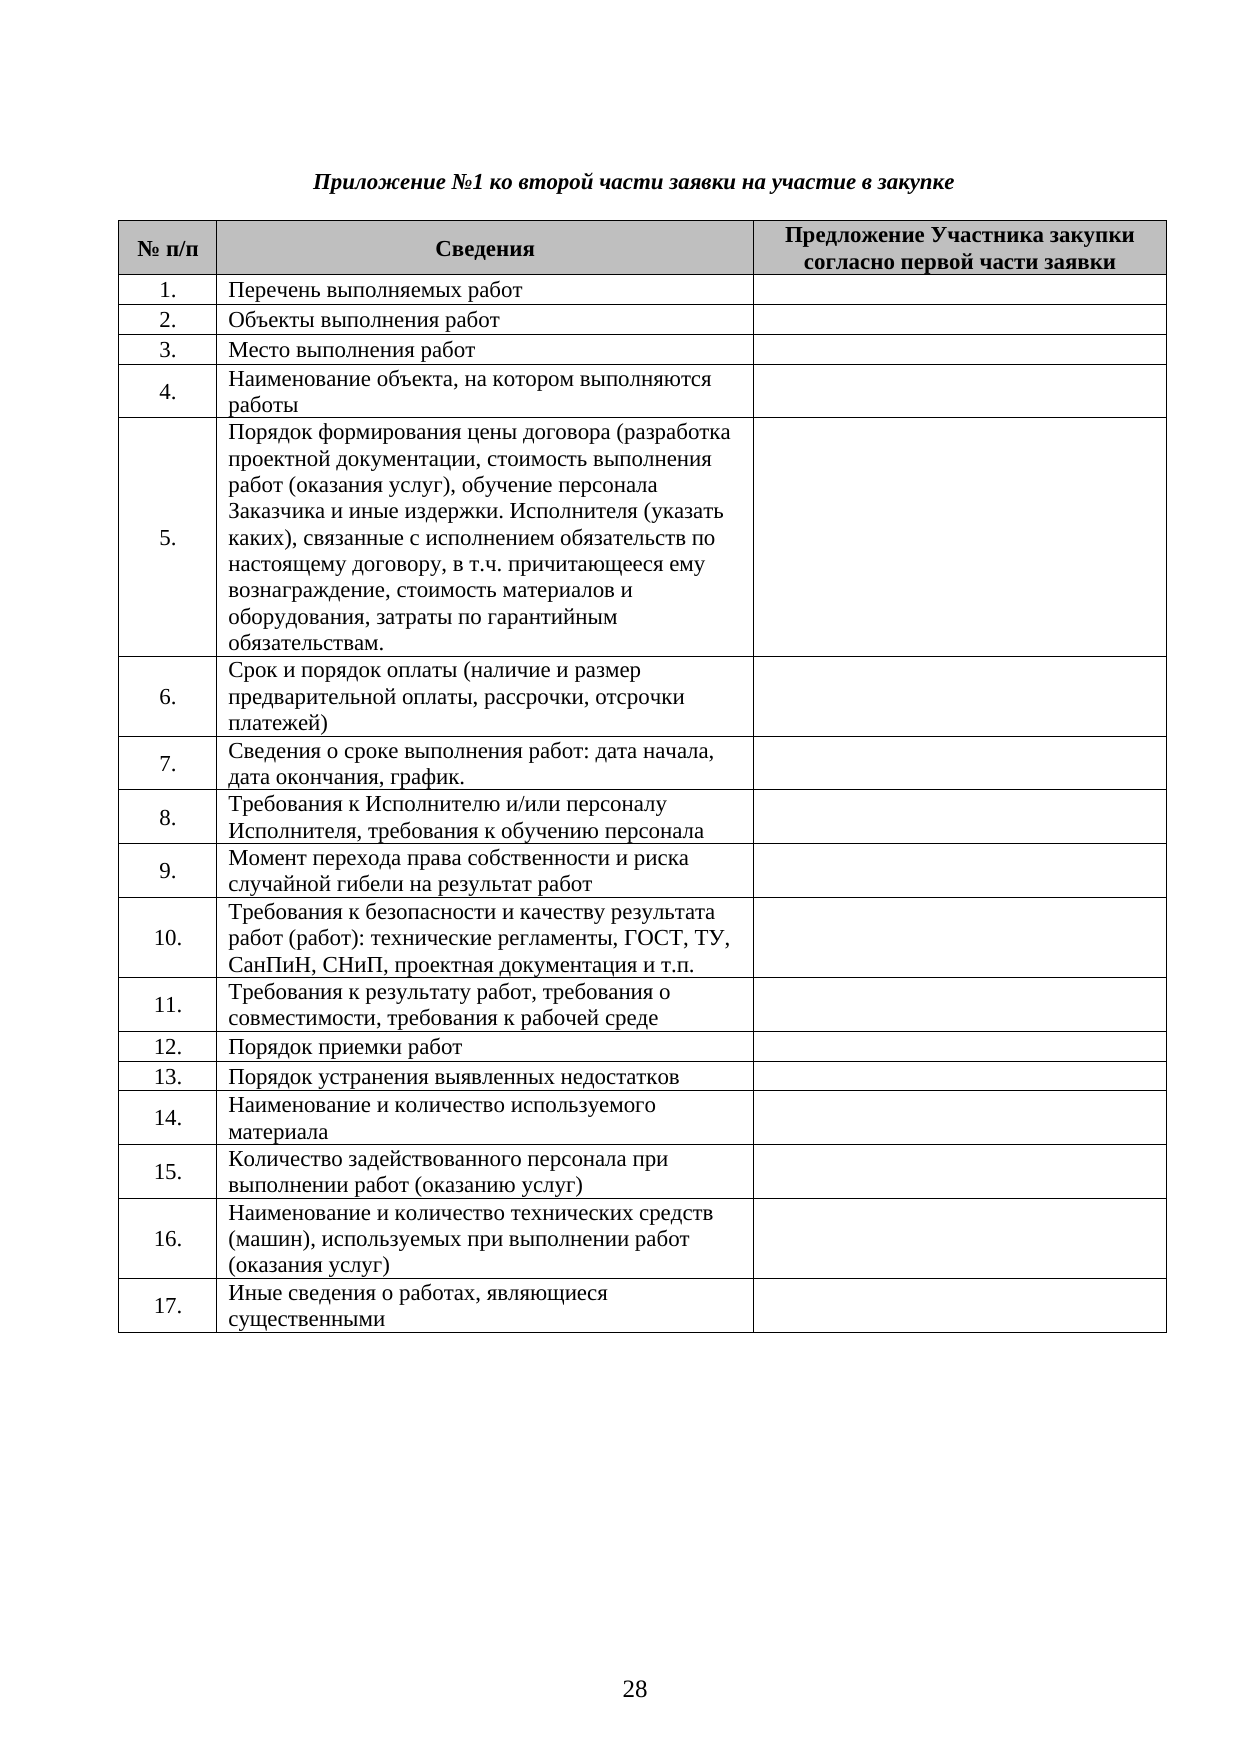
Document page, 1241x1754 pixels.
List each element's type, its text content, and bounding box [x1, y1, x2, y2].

table_cell Момент перехода права собственности и риска случайной гибели на результат работ [217, 844, 753, 897]
table_cell 12. [119, 1032, 216, 1061]
table_cell Наименование объекта, на котором выполняются работы [217, 365, 753, 417]
table_cell [754, 790, 1166, 843]
table_cell Порядок устранения выявленных недостатков [217, 1062, 753, 1090]
table_cell Количество задействованного персонала при выполнении работ (оказанию услуг) [217, 1145, 753, 1198]
table_cell [754, 335, 1166, 363]
table_cell 6. [119, 657, 216, 736]
table_cell [754, 1062, 1166, 1090]
table_cell Объекты выполнения работ [217, 305, 753, 334]
table_cell [754, 898, 1166, 977]
table_cell [754, 1279, 1166, 1332]
table_cell 1. [119, 275, 216, 304]
table_cell Иные сведения о работах, являющиеся существенными [217, 1279, 753, 1332]
table_cell [754, 1199, 1166, 1278]
table_cell Место выполнения работ [217, 335, 753, 363]
table_cell Наименование и количество технических средств (машин), используемых при выполнении работ (оказания услуг) [217, 1199, 753, 1278]
table_cell Требования к Исполнителю и/или персоналу Исполнителя, требования к обучению персонала [217, 790, 753, 843]
table_cell 7. [119, 737, 216, 789]
table_cell [754, 657, 1166, 736]
table_cell [754, 275, 1166, 304]
table_cell [754, 1032, 1166, 1061]
table_cell Порядок формирования цены договора (разработка проектной документации, стоимость выполнения работ (оказания услуг), обучение персонала Заказчика и иные издержки. Исполнителя (указать каких), связанные с исполнением обязательств по настоящему договору, в т.ч. причитающееся ему вознаграждение, стоимость материалов и оборудования, затраты по гарантийным обязательствам. [217, 418, 753, 656]
table_cell 4. [119, 365, 216, 417]
table_header Предложение Участника закупки согласно первой части заявки [754, 221, 1166, 274]
table_cell Сведения о сроке выполнения работ: дата начала, дата окончания, график. [217, 737, 753, 789]
table_cell 9. [119, 844, 216, 897]
table_cell Требования к безопасности и качеству результата работ (работ): технические регламенты, ГОСТ, ТУ, СанПиН, СНиП, проектная документация и т.п. [217, 898, 753, 977]
table_cell Срок и порядок оплаты (наличие и размер предварительной оплаты, рассрочки, отсрочки платежей) [217, 657, 753, 736]
table_cell 17. [119, 1279, 216, 1332]
table_cell [754, 737, 1166, 789]
table_cell [754, 365, 1166, 417]
table_cell [754, 1091, 1166, 1144]
table_cell 13. [119, 1062, 216, 1090]
table_cell [754, 978, 1166, 1031]
table_cell 2. [119, 305, 216, 334]
table_cell Порядок приемки работ [217, 1032, 753, 1061]
table_cell 15. [119, 1145, 216, 1198]
table_header № п/п [119, 221, 216, 274]
table_cell 8. [119, 790, 216, 843]
table_cell [754, 844, 1166, 897]
table_cell 11. [119, 978, 216, 1031]
table_cell [754, 418, 1166, 656]
table_cell 10. [119, 898, 216, 977]
text Приложение №1 ко второй части заявки на участие в закупке [118, 168, 1152, 194]
table_cell Перечень выполняемых работ [217, 275, 753, 304]
table_cell 14. [119, 1091, 216, 1144]
table_cell 3. [119, 335, 216, 363]
table_cell 5. [119, 418, 216, 656]
table_cell Требования к результату работ, требования о совместимости, требования к рабочей среде [217, 978, 753, 1031]
table_cell Наименование и количество используемого материала [217, 1091, 753, 1144]
table_cell 16. [119, 1199, 216, 1278]
table_cell [754, 305, 1166, 334]
table_header Сведения [217, 221, 753, 274]
table_cell [754, 1145, 1166, 1198]
